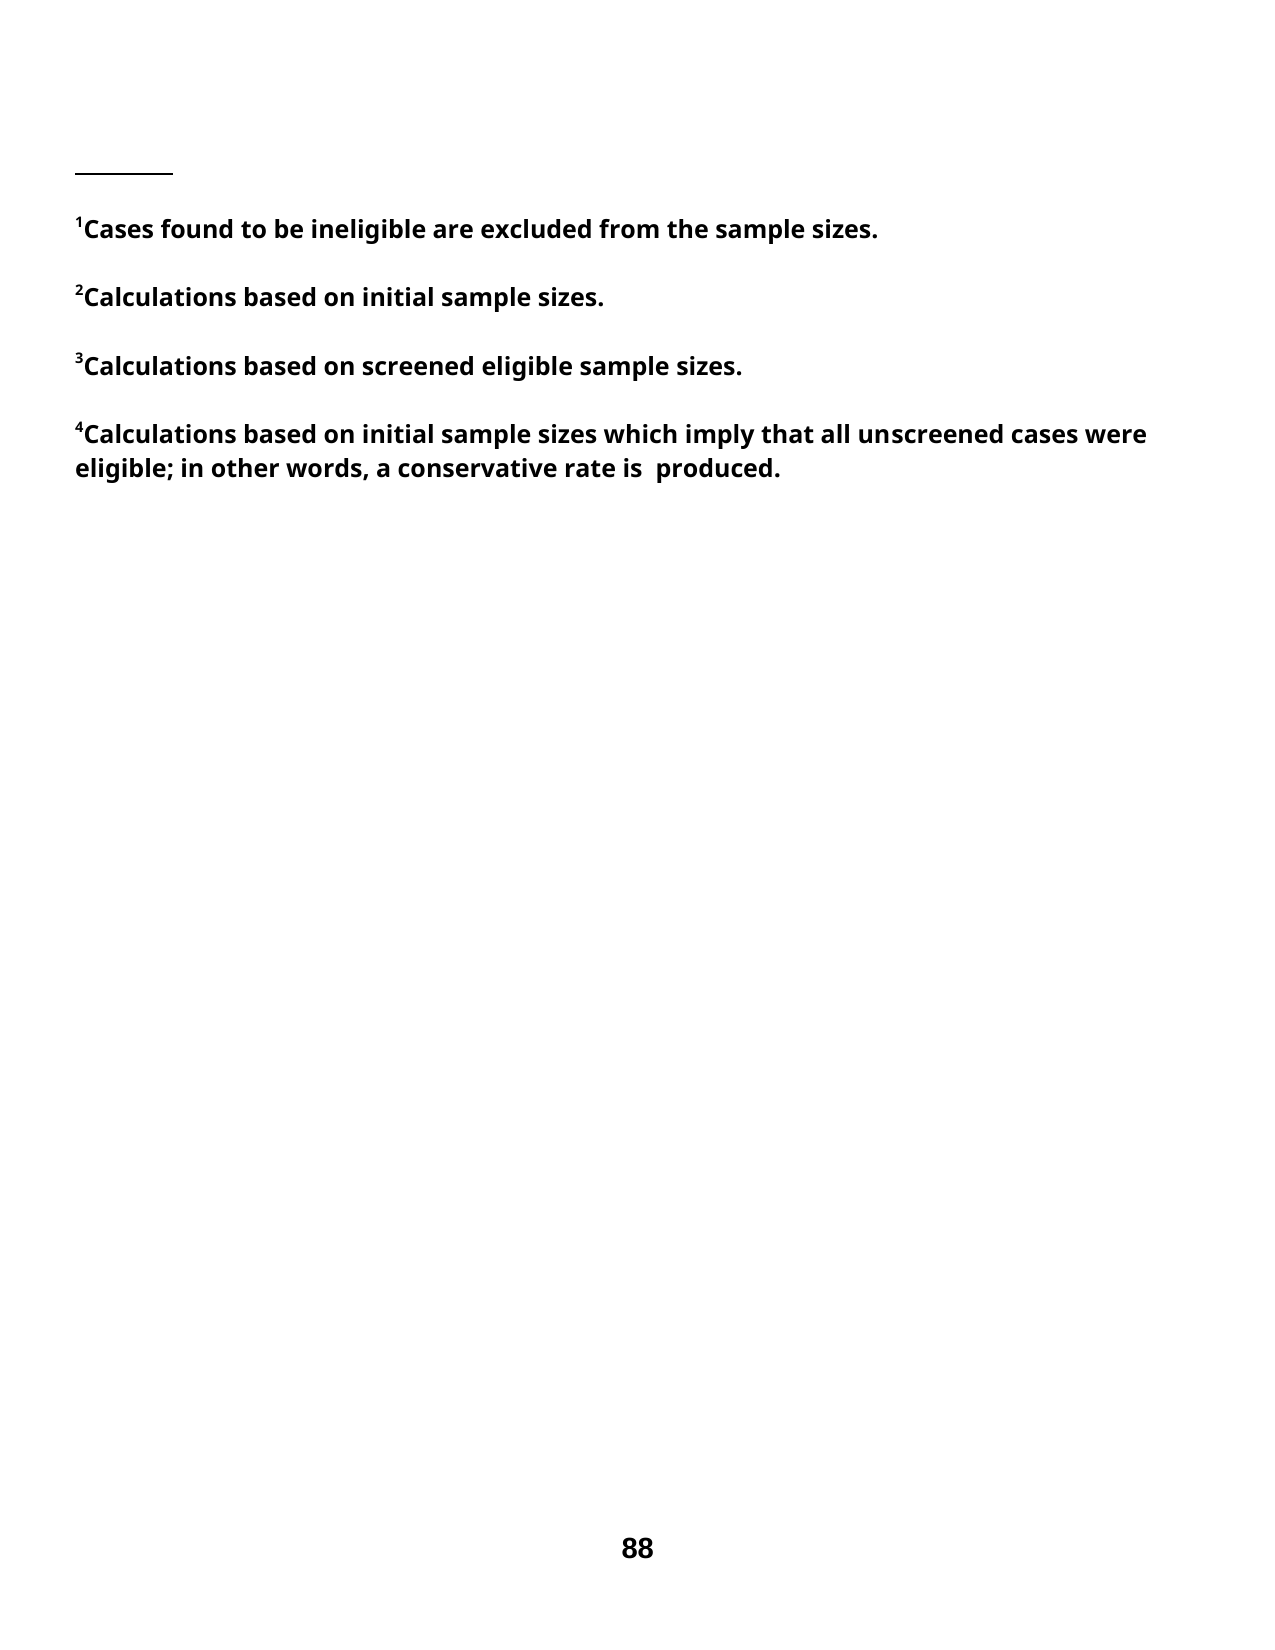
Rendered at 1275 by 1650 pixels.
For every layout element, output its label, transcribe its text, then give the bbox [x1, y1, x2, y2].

text 1Cases found to be ineligible are excluded from the sample sizes. [75, 212, 1200, 246]
text 4Calculations based on initial sample sizes which imply that all unscreened cases were eligible; in other words, a conservative rate is produced. [75, 416, 1200, 484]
text 2Calculations based on initial sample sizes. [75, 280, 1200, 314]
text 3Calculations based on screened eligible sample sizes. [75, 348, 1200, 382]
